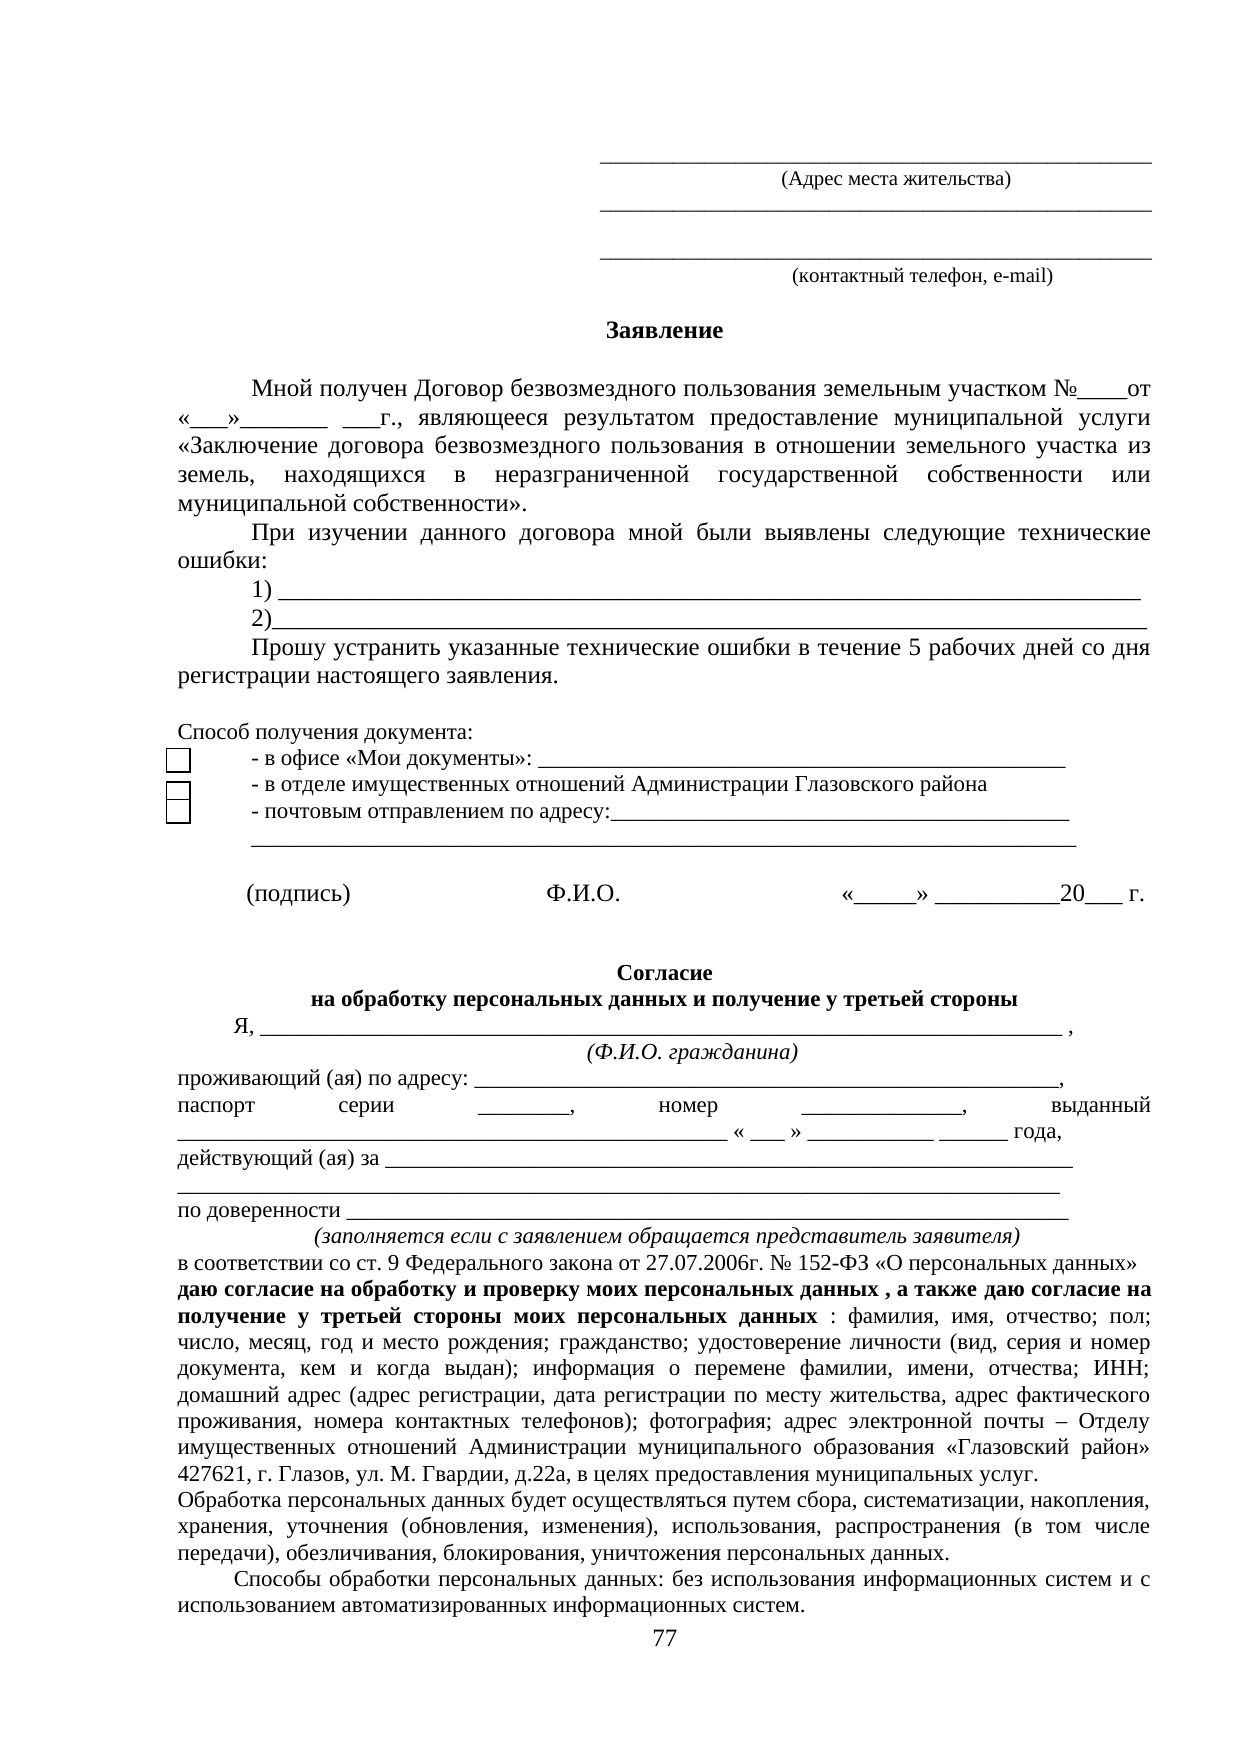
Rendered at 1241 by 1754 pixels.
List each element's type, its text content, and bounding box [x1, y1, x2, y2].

text _____________________________________________________________________________ [177, 1170, 1152, 1196]
text При изучении данного договора мной были выявлены следующие технические ошибки: [177, 517, 1152, 574]
text Обработка персональных данных будет осуществляться путем сбора, систематизации, накопления, хранения, уточнения (обновления, изменения), использования, распространения (в том числе передачи), обезличивания, блокирования, уничтожения персональных данных. [177, 1486, 1152, 1565]
text (контактный телефон, e-mail) [620, 262, 1152, 287]
text в соответствии со ст. 9 Федерального закона от 27.07.2006г. № 152-ФЗ «О персональных данных» [177, 1249, 1152, 1275]
text даю согласие на обработку и проверку моих персональных данных , а также даю согласие на получение у третьей стороны моих персональных данных : фамилия, имя, отчество; пол; число, месяц, год и место рождения; гражданство; удостоверение личности (вид, серия и номер документа, кем и когда выдан); информация о перемене фамилии, имени, отчества; ИНН; домашний адрес (адрес регистрации, дата регистрации по месту жительства, адрес фактического проживания, номера контактных телефонов); фотография; адрес электронной почты – Отделу имущественных отношений Администрации муниципального образования «Глазовский район» 427621, г. Глазов, ул. М. Гвардии, д.22а, в целях предоставления муниципальных услуг. [177, 1275, 1152, 1486]
text Способы обработки персональных данных: без использования информационных систем и с использованием автоматизированных информационных систем. [177, 1565, 1152, 1618]
text ________________________________________________________________________ [177, 823, 1152, 849]
text (Ф.И.О. гражданина) [177, 1038, 1152, 1064]
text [177, 190, 1152, 214]
text Способ получения документа: [177, 718, 1152, 744]
text проживающий (ая) по адресу: ___________________________________________________, [177, 1064, 1152, 1091]
text - почтовым отправлением по адресу:________________________________________ [191, 797, 1152, 823]
text действующий (ая) за ____________________________________________________________ [177, 1143, 1152, 1170]
text - в отделе имущественных отношений Администрации Глазовского района [177, 771, 1152, 797]
text (Адрес места жительства) [177, 166, 1152, 190]
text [177, 142, 1152, 166]
text - в офисе «Мои документы»: ______________________________________________ [177, 744, 1152, 771]
text на обработку персональных данных и получение у третьей стороны [177, 985, 1152, 1012]
text Я, ______________________________________________________________________ , [177, 1012, 1152, 1038]
text паспорт серии ________, номер ______________, выданный ________________________________________________ « ___ » ___________ ______ года, [177, 1091, 1152, 1143]
text Мной получен Договор безвозмездного пользования земельным участком №____от «___»_______ ___г., являющееся результатом предоставление муниципальной услуги «Заключение договора безвозмездного пользования в отношении земельного участка из земель, находящихся в неразграниченной государственной собственности или муниципальной собственности». [177, 373, 1152, 517]
text 2)______________________________________________________________________ [177, 603, 1152, 632]
text Заявление [177, 315, 1152, 344]
text 1) _____________________________________________________________________ [177, 574, 1152, 603]
text Прошу устранить указанные технические ошибки в течение 5 рабочих дней со дня регистрации настоящего заявления. [177, 632, 1152, 689]
text (подпись) Ф.И.О. «_____» __________20___ г. [177, 878, 1152, 906]
text по доверенности _______________________________________________________________ [177, 1196, 1152, 1223]
text (заполняется если с заявлением обращается представитель заявителя) [177, 1223, 1152, 1249]
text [177, 238, 1152, 262]
text Согласие [177, 959, 1152, 985]
